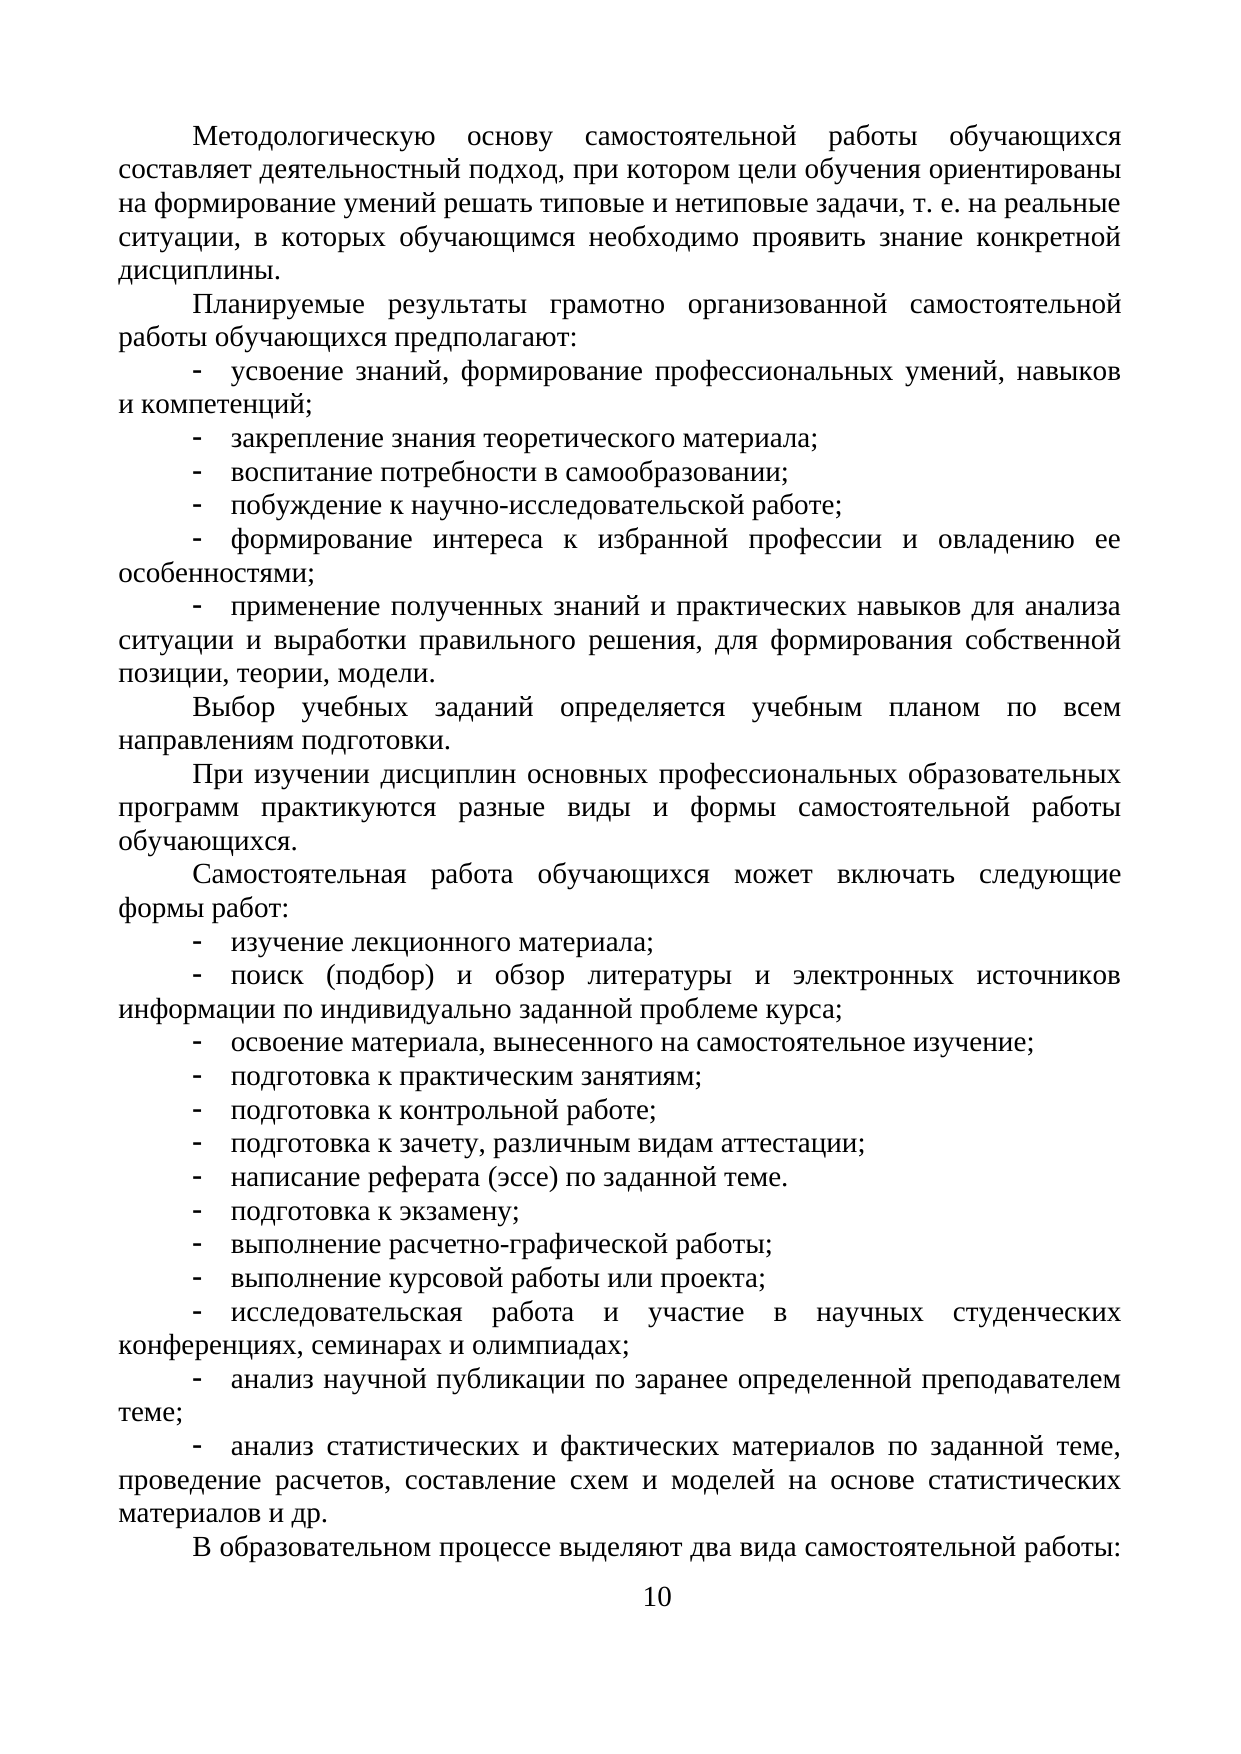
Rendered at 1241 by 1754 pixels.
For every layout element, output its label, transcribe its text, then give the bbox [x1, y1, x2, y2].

list подготовка к зачету, различным видам аттестации; [118, 1126, 1122, 1159]
text Планируемые результаты грамотно организованной самостоятельной работы обучающихся предполагают: [118, 286, 1122, 353]
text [118, 1529, 1122, 1562]
list написание реферата (эссе) по заданной теме. [118, 1159, 1122, 1193]
list побуждение к научно-исследовательской работе; [118, 487, 1122, 521]
list поиск (подбор) и обзор литературы и электронных источников информации по индивидуально заданной проблеме курса; [118, 957, 1122, 1024]
text Самостоятельная работа обучающихся может включать следующие формы работ: [118, 857, 1122, 924]
list подготовка к контрольной работе; [118, 1092, 1122, 1126]
list выполнение расчетно-графической работы; [118, 1226, 1122, 1260]
list исследовательская работа и участие в научных студенческих конференциях, семинарах и олимпиадах; [118, 1294, 1122, 1361]
list подготовка к практическим занятиям; [118, 1058, 1122, 1092]
list усвоение знаний, формирование профессиональных умений, навыков и компетенций; [118, 353, 1122, 420]
list воспитание потребности в самообразовании; [118, 454, 1122, 487]
list подготовка к экзамену; [118, 1193, 1122, 1226]
list освоение материала, вынесенного на самостоятельное изучение; [118, 1024, 1122, 1058]
list анализ научной публикации по заранее определенной преподавателем теме; [118, 1361, 1122, 1428]
list выполнение курсовой работы или проекта; [118, 1260, 1122, 1294]
text Выбор учебных заданий определяется учебным планом по всем направлениям подготовки. [118, 689, 1122, 756]
list формирование интереса к избранной профессии и овладению ее особенностями; [118, 521, 1122, 588]
text При изучении дисциплин основных профессиональных образовательных программ практикуются разные виды и формы самостоятельной работы обучающихся. [118, 756, 1122, 857]
text Методологическую основу самостоятельной работы обучающихся составляет деятельностный подход, при котором цели обучения ориентированы на формирование умений решать типовые и нетиповые задачи, т. е. на реальные ситуации, в которых обучающимся необходимо проявить знание конкретной дисциплины. [118, 118, 1122, 286]
list изучение лекционного материала; [118, 924, 1122, 957]
list анализ статистических и фактических материалов по заданной теме, проведение расчетов, составление схем и моделей на основе статистических материалов и др. [118, 1428, 1122, 1529]
list закрепление знания теоретического материала; [118, 420, 1122, 454]
list применение полученных знаний и практических навыков для анализа ситуации и выработки правильного решения, для формирования собственной позиции, теории, модели. [118, 588, 1122, 689]
